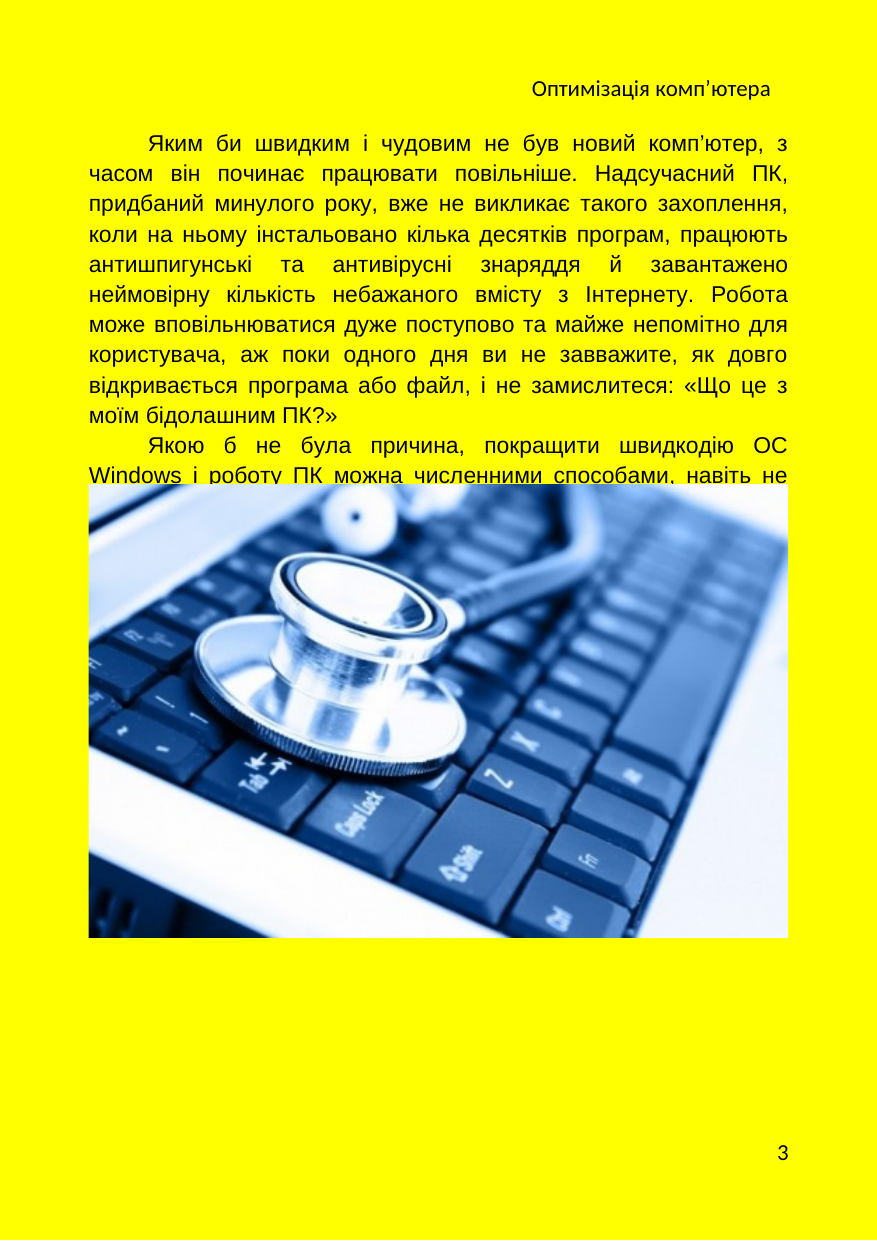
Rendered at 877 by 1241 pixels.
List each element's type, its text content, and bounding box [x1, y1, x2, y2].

text Якою б не була причина, покращити швидкодію ОС Windows і роботу ПК можна численними способами, навіть не оновлюючи устаткування [89, 432, 788, 484]
text Яким би швидким і чудовим не був новий комп’ютер, з часом він починає працювати повільніше. Надсучасний ПК, придбаний минулого року, вже не викликає такого захоплення, коли на ньому інстальовано кілька десятків програм, працюють антишпигунські та антивірусні знаряддя й завантажено неймовірну кількість небажаного вмісту з Інтернету. Робота може вповільнюватися дуже поступово та майже непомітно для користувача, аж поки одного дня ви не завважите, як довго відкривається програма або файл, і не замислитеся: «Що це з моїм бідолашним ПК?» [89, 130, 788, 428]
picture [88, 484, 789, 938]
